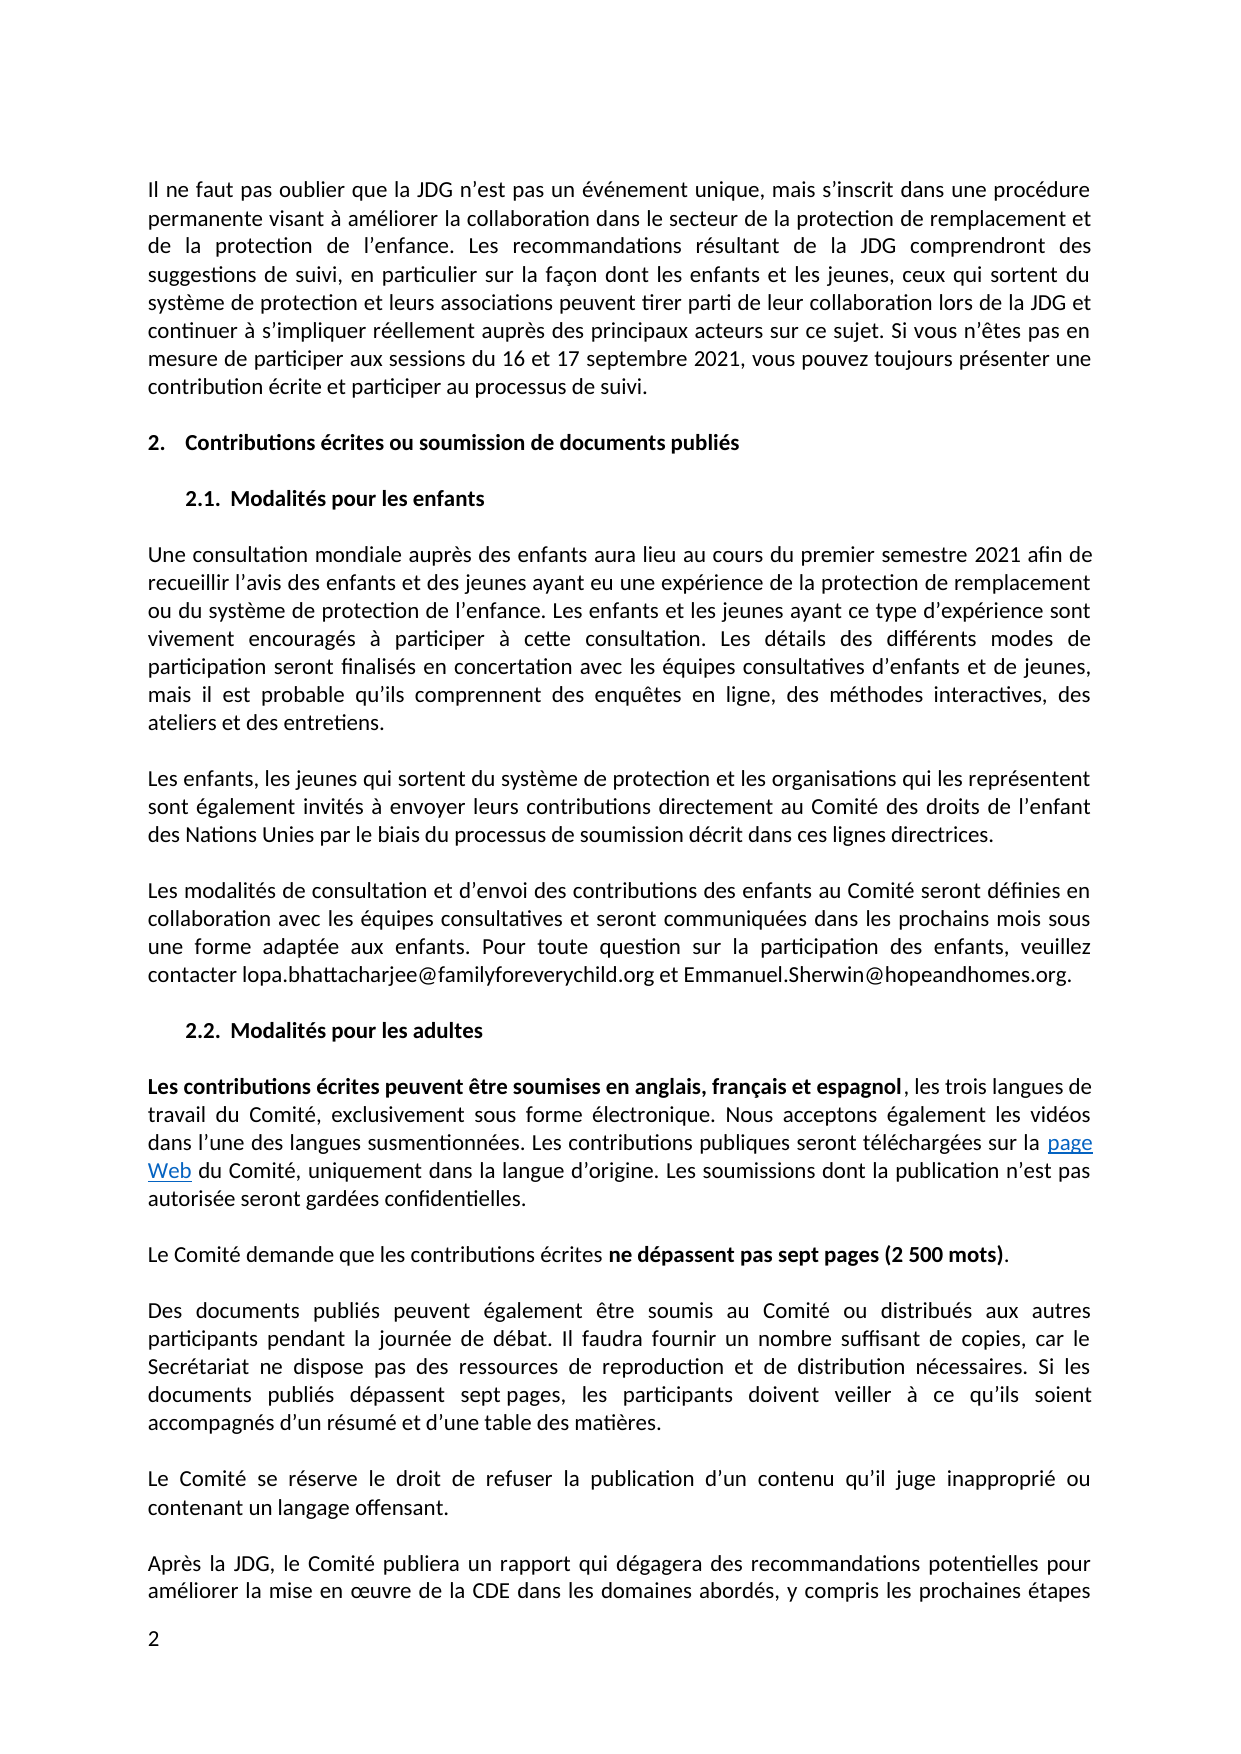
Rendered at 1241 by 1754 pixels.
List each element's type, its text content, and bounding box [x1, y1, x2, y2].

text Des documents publiés peuvent également être soumis au Comité ou distribués aux autres participants pendant la journée de débat. Il faudra fournir un nombre suffisant de copies, car le Secrétariat ne dispose pas des ressources de reproduction et de distribution nécessaires. Si les documents publiés dépassent sept pages, les participants doivent veiller à ce qu’ils soient accompagnés d’un résumé et d’une table des matières. [148, 1296, 1093, 1437]
text Une consultation mondiale auprès des enfants aura lieu au cours du premier semestre 2021 afin de recueillir l’avis des enfants et des jeunes ayant eu une expérience de la protection de remplacement ou du système de protection de l’enfance. Les enfants et les jeunes ayant ce type d’expérience sont vivement encouragés à participer à cette consultation. Les détails des différents modes de participation seront finalisés en concertation avec les équipes consultatives d’enfants et de jeunes, mais il est probable qu’ils comprennent des enquêtes en ligne, des méthodes interactives, des ateliers et des entretiens. [148, 540, 1093, 736]
list Modalités pour les adultes [185, 1016, 1093, 1044]
list Modalités pour les enfants [185, 484, 1093, 512]
text Les contributions écrites peuvent être soumises en anglais, français et espagnol, les trois langues de travail du Comité, exclusivement sous forme électronique. Nous acceptons également les vidéos dans l’une des langues susmentionnées. Les contributions publiques seront téléchargées sur la page Web du Comité, uniquement dans la langue d’origine. Les soumissions dont la publication n’est pas autorisée seront gardées confidentielles. [148, 1072, 1093, 1212]
text Les modalités de consultation et d’envoi des contributions des enfants au Comité seront définies en collaboration avec les équipes consultatives et seront communiquées dans les prochains mois sous une forme adaptée aux enfants. Pour toute question sur la participation des enfants, veuillez contacter lopa.bhattacharjee@familyforeverychild.org et Emmanuel.Sherwin@hopeandhomes.org. [148, 876, 1093, 988]
text Le Comité se réserve le droit de refuser la publication d’un contenu qu’il juge inapproprié ou contenant un langage offensant. [148, 1464, 1093, 1521]
list Contributions écrites ou soumission de documents publiés [148, 428, 1093, 456]
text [148, 1549, 1093, 1605]
text Il ne faut pas oublier que la JDG n’est pas un événement unique, mais s’inscrit dans une procédure permanente visant à améliorer la collaboration dans le secteur de la protection de remplacement et de la protection de l’enfance. Les recommandations résultant de la JDG comprendront des suggestions de suivi, en particulier sur la façon dont les enfants et les jeunes, ceux qui sortent du système de protection et leurs associations peuvent tirer parti de leur collaboration lors de la JDG et continuer à s’impliquer réellement auprès des principaux acteurs sur ce sujet. Si vous n’êtes pas en mesure de participer aux sessions du 16 et 17 septembre 2021, vous pouvez toujours présenter une contribution écrite et participer au processus de suivi. [148, 176, 1093, 400]
text Les enfants, les jeunes qui sortent du système de protection et les organisations qui les représentent sont également invités à envoyer leurs contributions directement au Comité des droits de l’enfant des Nations Unies par le biais du processus de soumission décrit dans ces lignes directrices. [148, 764, 1093, 848]
text Le Comité demande que les contributions écrites ne dépassent pas sept pages (2 500 mots). [148, 1240, 1093, 1268]
